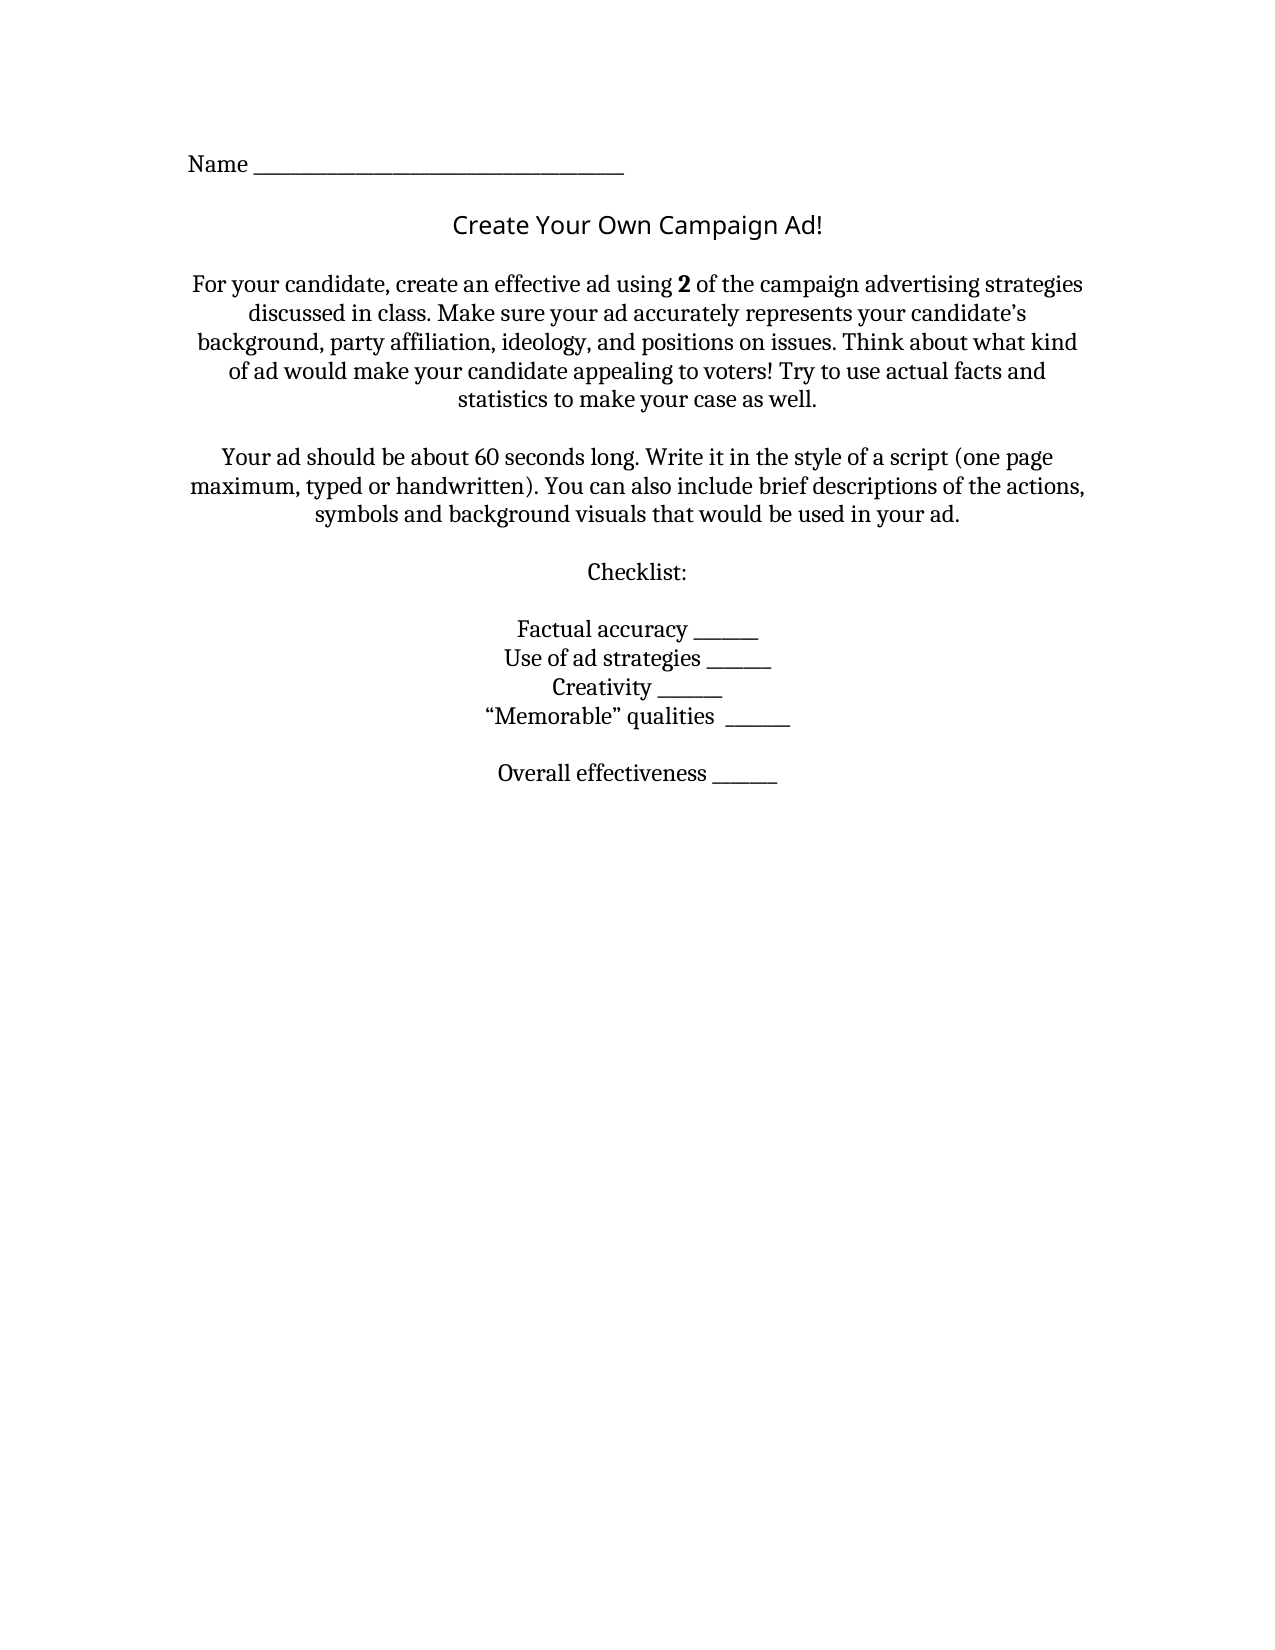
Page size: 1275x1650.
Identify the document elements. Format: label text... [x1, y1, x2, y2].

text For your candidate, create an effective ad using 2 of the campaign advertising strategies discussed in class. Make sure your ad accurately represents your candidate’s background, party affiliation, ideology, and positions on issues. Think about what kind of ad would make your candidate appealing to voters! Try to use actual facts and statistics to make your case as well. [187, 270, 1087, 414]
text Create Your Own Campaign Ad! [187, 207, 1087, 242]
text Your ad should be about 60 seconds long. Write it in the style of a script (one page maximum, typed or handwritten). You can also include brief descriptions of the actions, symbols and background visuals that would be used in your ad. [187, 443, 1087, 529]
text Factual accuracy _______ [187, 615, 1087, 644]
text Name ________________________________________ [187, 150, 1087, 179]
text Use of ad strategies _______ [187, 644, 1087, 673]
text “Memorable” qualities _______ [187, 702, 1087, 730]
text Overall effectiveness _______ [187, 759, 1087, 788]
text Creativity _______ [187, 673, 1087, 702]
text Checklist: [187, 558, 1087, 587]
